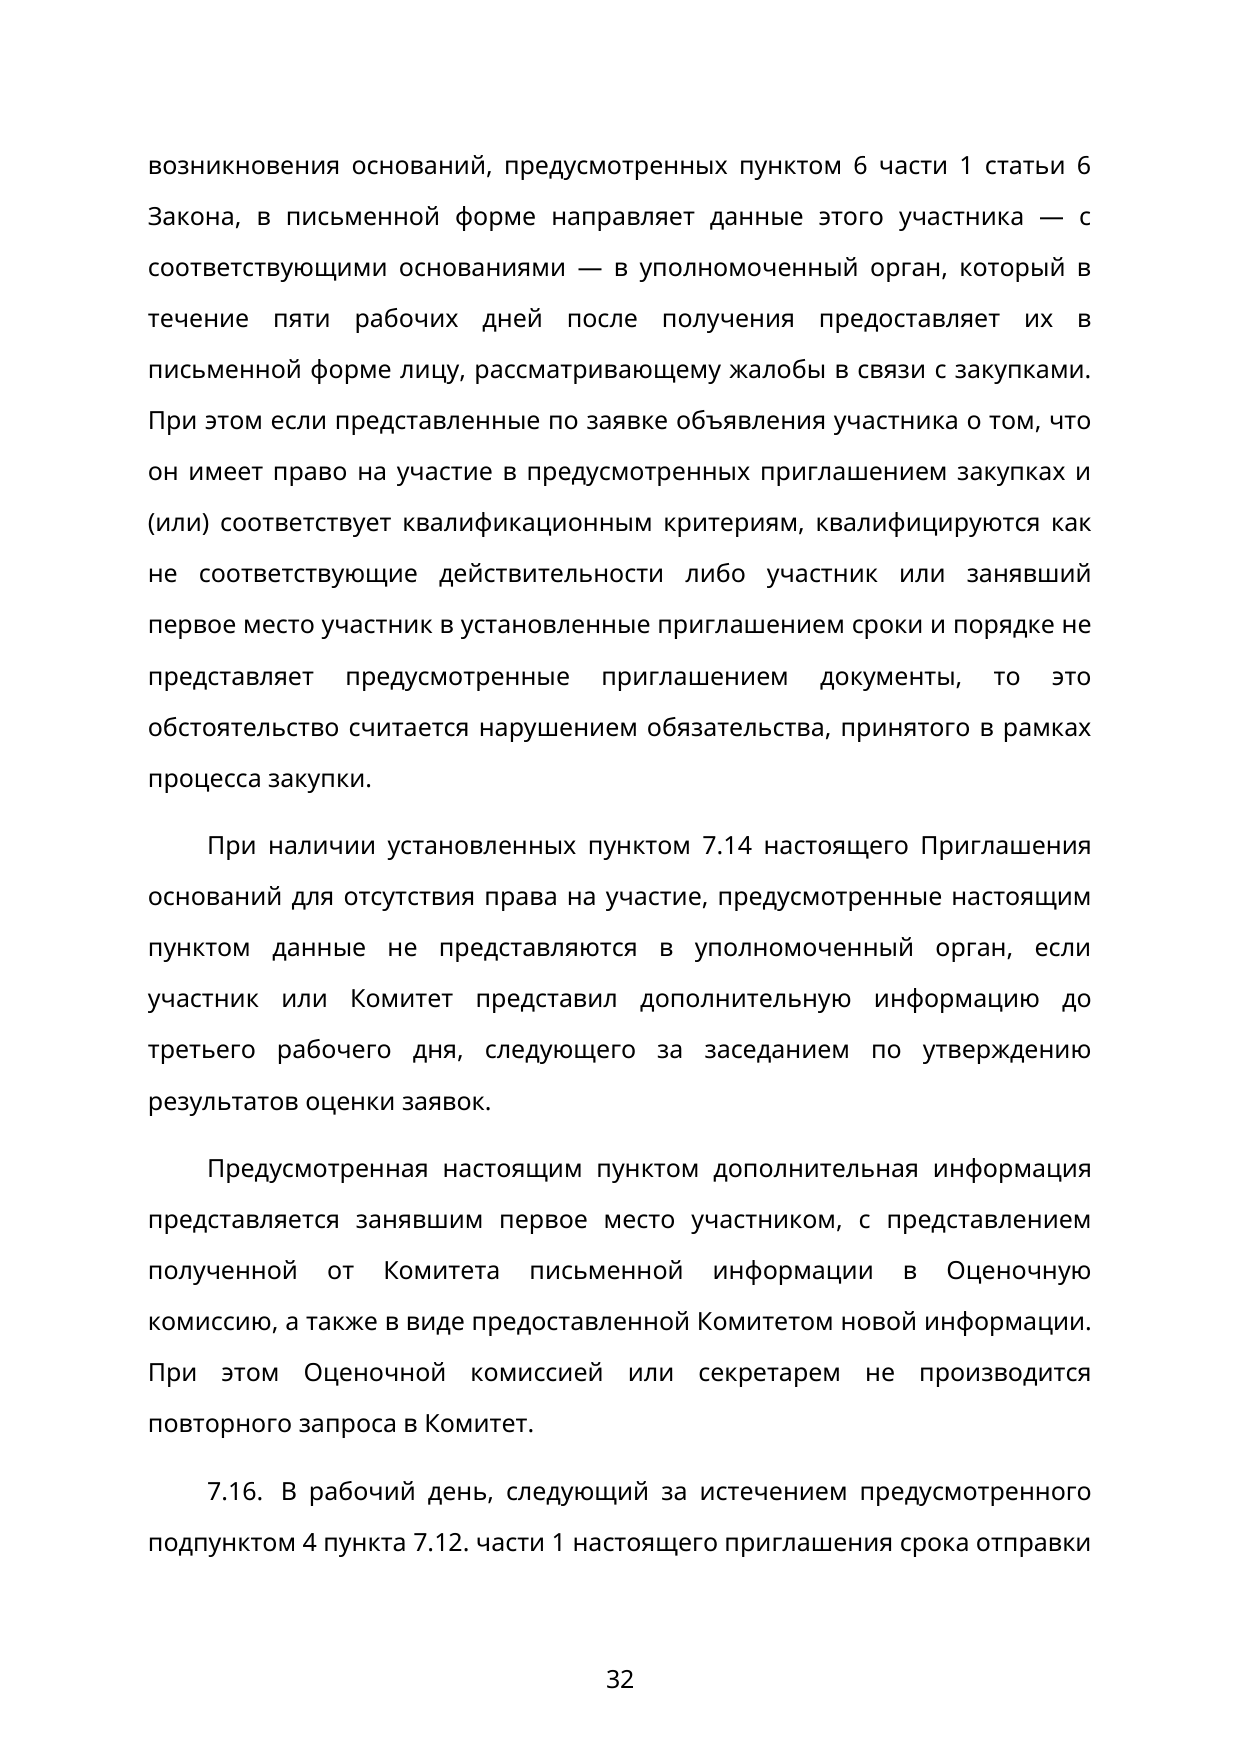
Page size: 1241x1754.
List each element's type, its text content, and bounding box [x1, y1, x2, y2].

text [148, 148, 1092, 794]
text При наличии установленных пунктом 7.14 настоящего Приглашения оснований для отсутствия права на участие, предусмотренные настоящим пунктом данные не представляются в уполномоченный орган, если участник или Комитет представил дополнительную информацию до третьего рабочего дня, следующего за заседанием по утверждению результатов оценки заявок. [148, 828, 1092, 1117]
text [148, 1474, 1092, 1559]
text Предусмотренная настоящим пунктом дополнительная информация представляется занявшим первое место участником, с представлением полученной от Комитета письменной информации в Оценочную комиссию, а также в виде предоставленной Комитетом новой информации. При этом Оценочной комиссией или секретарем не производится повторного запроса в Комитет. [148, 1151, 1092, 1440]
